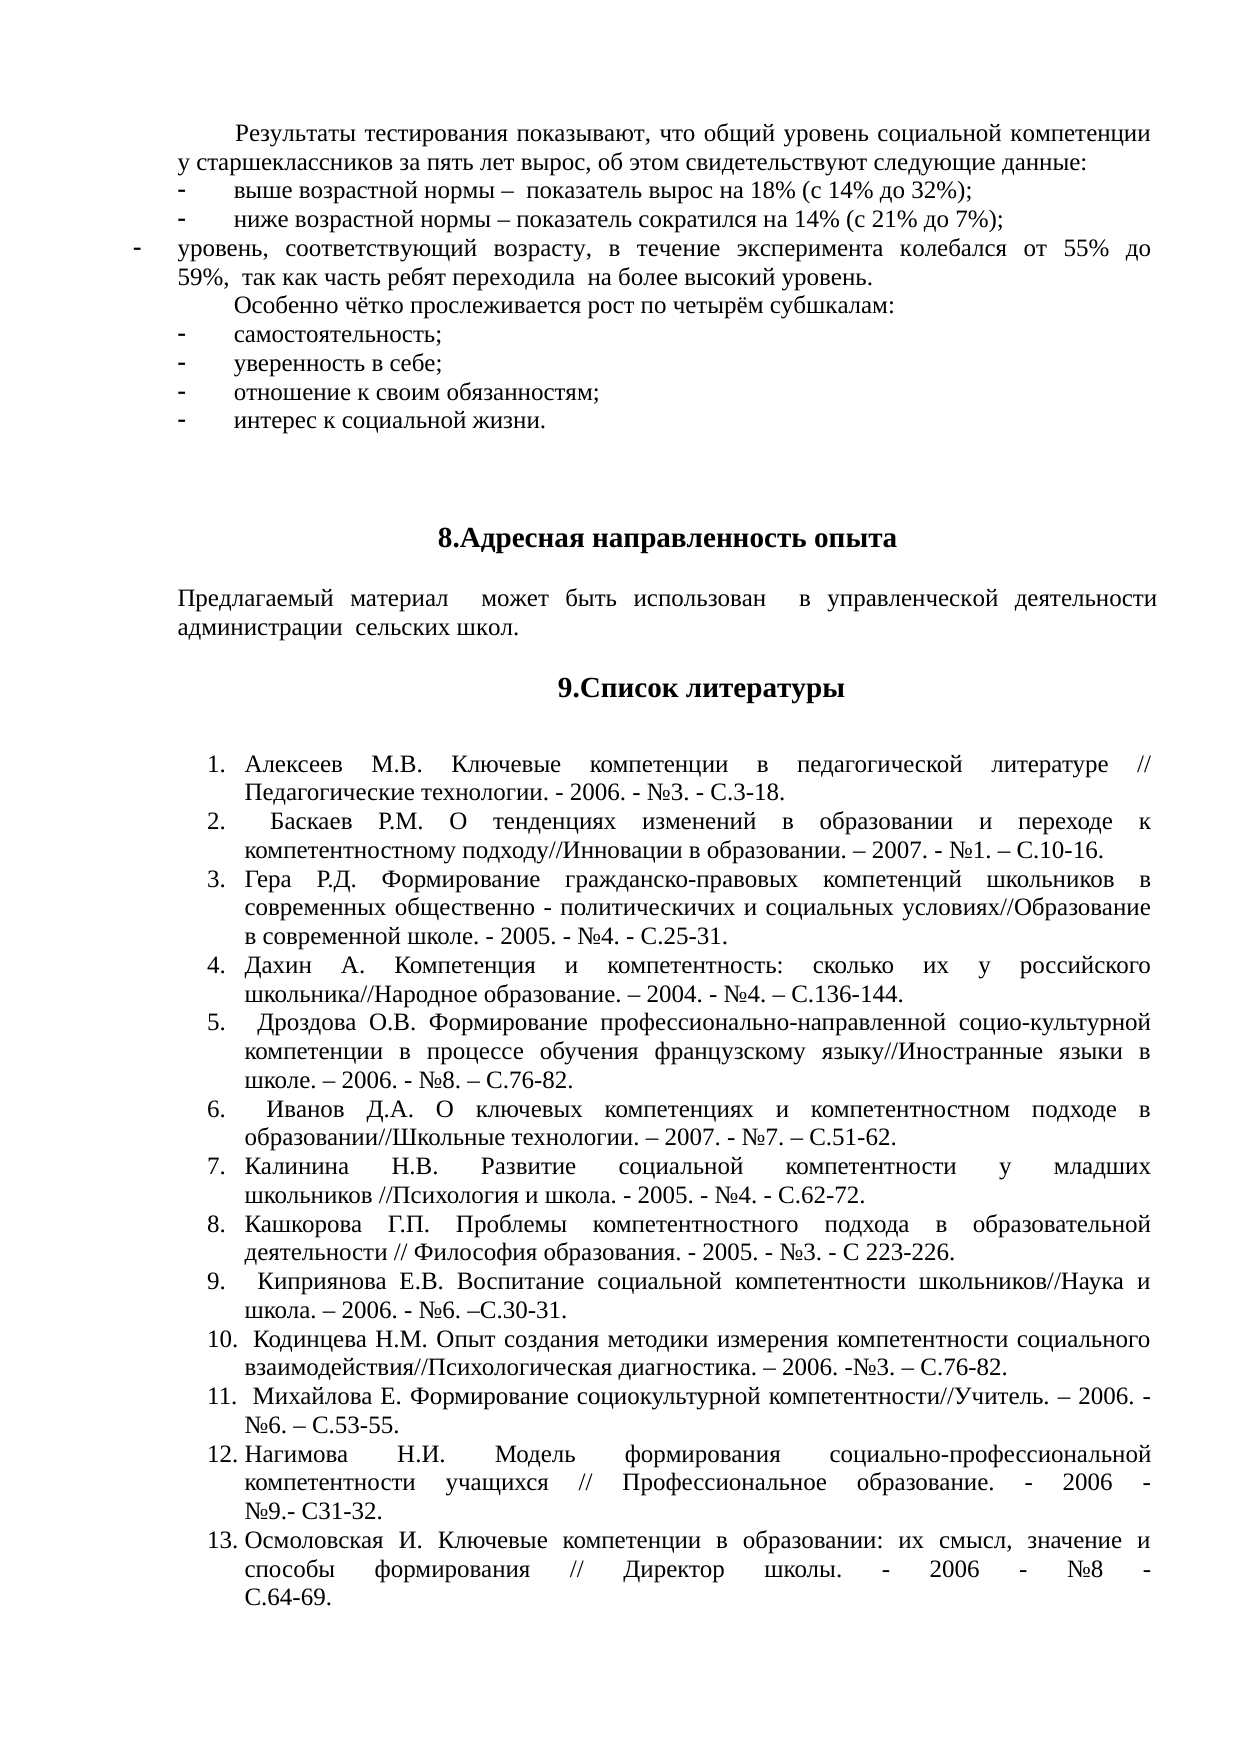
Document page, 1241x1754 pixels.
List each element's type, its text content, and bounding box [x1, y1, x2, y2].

list Михайлова Е. Формирование социокультурной компетентности//Учитель. – 2006. - №6. – С.53-55. [207, 1381, 1152, 1439]
list Калинина Н.В. Развитие социальной компетентности у младших школьников //Психология и школа. - 2005. - №4. - С.62-72. [207, 1151, 1152, 1209]
list Дахин А. Компетенция и компетентность: сколько их у российского школьника//Народное образование. – 2004. - №4. – С.136-144. [207, 950, 1152, 1007]
list уверенность в себе; [177, 348, 1152, 377]
list Осмоловская И. Ключевые компетенции в образовании: их смысл, значение и способы формирования // Директор школы. - 2006 - №8 - С.64-69. [207, 1525, 1152, 1611]
list Гера Р.Д. Формирование гражданско-правовых компетенций школьников в современных общественно - политическичих и социальных условиях//Образование в современной школе. - 2005. - №4. - С.25-31. [207, 864, 1152, 950]
list интерес к социальной жизни. [177, 406, 1152, 434]
list уровень, соответствующий возрасту, в течение эксперимента колебался от 55% до 59%, так как часть ребят переходила на более высокий уровень. [133, 233, 1152, 291]
list выше возрастной нормы – показатель вырос на 18% (с 14% до 32%); [177, 176, 1152, 204]
list Баскаев Р.М. О тенденциях изменений в образовании и переходе к компетентностному подходу//Инновации в образовании. – 2007. - №1. – С.10-16. [207, 806, 1152, 864]
list Нагимова Н.И. Модель формирования социально-профессиональной компетентности учащихся // Профессиональное образование. - 2006 - №9.- С31-32. [207, 1439, 1152, 1525]
text Предлагаемый материал может быть использован в управленческой деятельности администрации сельских школ. [177, 583, 1158, 641]
list ниже возрастной нормы – показатель сократился на 14% (с 21% до 7%); [177, 204, 1152, 233]
list отношение к своим обязанностям; [177, 377, 1152, 406]
list Иванов Д.А. О ключевых компетенциях и компетентностном подходе в образовании//Школьные технологии. – 2007. - №7. – С.51-62. [207, 1094, 1152, 1151]
text 8.Адресная направленность опыта [177, 520, 1158, 554]
text Результаты тестирования показывают, что общий уровень социальной компетенции у старшеклассников за пять лет вырос, об этом свидетельствуют следующие данные: [177, 118, 1152, 176]
list Кашкорова Г.П. Проблемы компетентностного подхода в образовательной деятельности // Философия образования. - 2005. - №3. - С 223-226. [207, 1209, 1152, 1266]
list Дроздова О.В. Формирование профессионально-направленной социо-культурной компетенции в процессе обучения французскому языку//Иностранные языки в школе. – 2006. - №8. – С.76-82. [207, 1007, 1152, 1094]
list самостоятельность; [177, 319, 1152, 348]
text Особенно чётко прослеживается рост по четырём субшкалам: [177, 291, 1152, 319]
list Киприянова Е.В. Воспитание социальной компетентности школьников//Наука и школа. – 2006. - №6. –С.30-31. [207, 1266, 1152, 1324]
text 9.Список литературы [177, 670, 1152, 703]
list Кодинцева Н.М. Опыт создания методики измерения компетентности социального взаимодействия//Психологическая диагностика. – 2006. -№3. – С.76-82. [207, 1324, 1152, 1381]
list Алексеев М.В. Ключевые компетенции в педагогической литературе // Педагогические технологии. - 2006. - №3. - С.3-18. [207, 749, 1152, 806]
